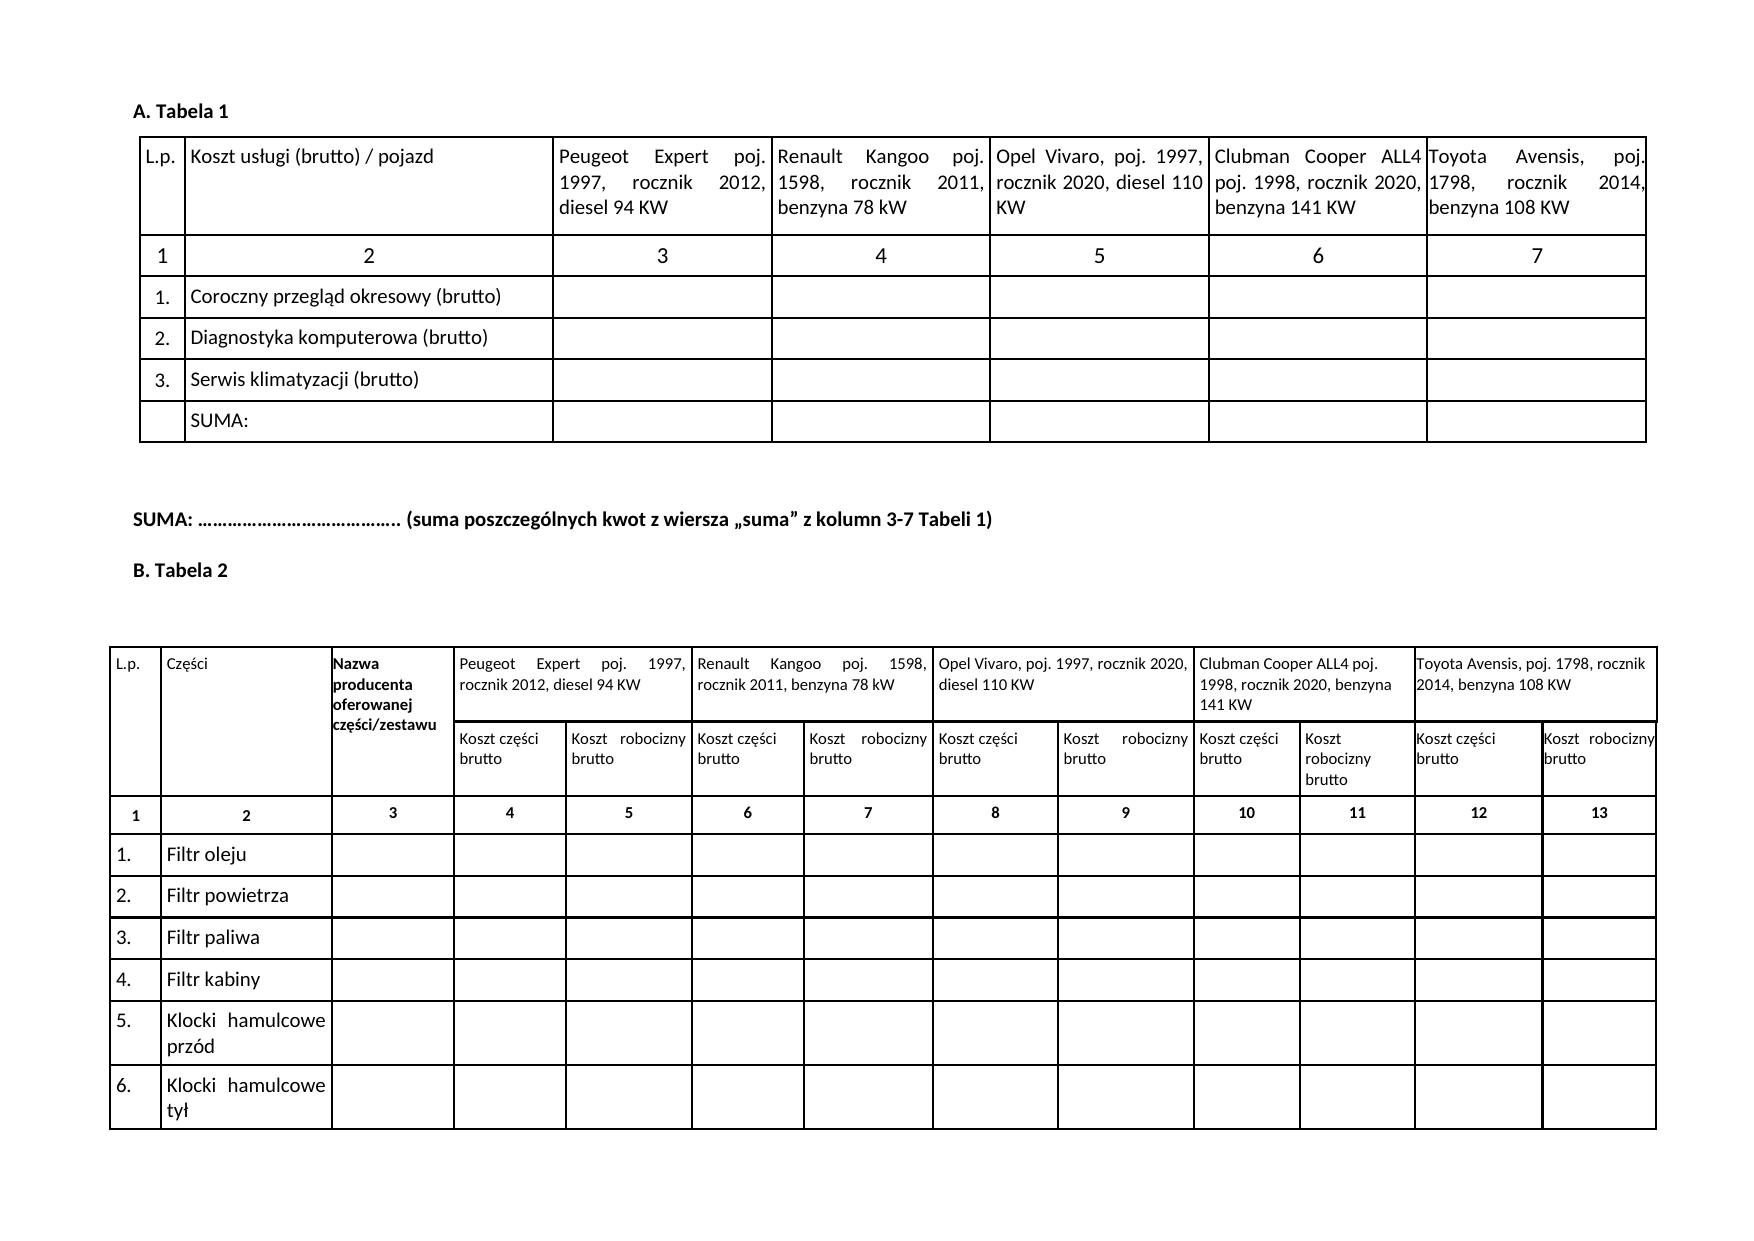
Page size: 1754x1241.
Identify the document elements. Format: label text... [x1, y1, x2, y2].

table_cell [333, 1066, 453, 1128]
table_header Nazwa producenta oferowanej części/zestawu [333, 648, 453, 795]
table_cell [1416, 835, 1541, 875]
table_cell Filtr paliwa [162, 919, 331, 958]
table_cell 5 [991, 236, 1208, 275]
table_cell 5. [111, 1002, 160, 1064]
table_cell [991, 277, 1208, 317]
table_cell [805, 835, 932, 875]
table_cell [1210, 360, 1426, 400]
table_cell [455, 919, 565, 958]
table_cell Diagnostyka komputerowa (brutto) [186, 319, 552, 358]
table_cell [567, 1002, 691, 1064]
table_cell [567, 877, 691, 916]
table_cell [773, 277, 989, 317]
table_cell [1416, 919, 1541, 958]
table_cell Koszt robocizny brutto [1544, 723, 1655, 795]
table_header Peugeot Expert poj. 1997, rocznik 2012, diesel 94 KW [455, 648, 691, 720]
table_cell Koszt części brutto [1416, 723, 1541, 795]
table_cell 3 [333, 797, 453, 833]
table_header Clubman Cooper ALL4 poj. 1998, rocznik 2020, benzyna 141 KW [1210, 138, 1426, 233]
table_cell Filtr oleju [162, 835, 331, 875]
table_header Renault Kangoo poj. 1598, rocznik 2011, benzyna 78 kW [693, 648, 932, 720]
table_cell [455, 835, 565, 875]
text B. Tabela 2 [133, 557, 1679, 582]
table_cell Filtr powietrza [162, 877, 331, 916]
table_cell [1301, 877, 1414, 916]
table_cell [693, 835, 803, 875]
table_cell [693, 877, 803, 916]
table_cell [693, 960, 803, 999]
table_cell 8 [934, 797, 1057, 833]
table_cell Koszt części brutto [934, 723, 1057, 795]
table_cell 6 [693, 797, 803, 833]
table_cell [934, 877, 1057, 916]
table_cell [773, 402, 989, 441]
table_cell [1195, 960, 1299, 999]
table_cell [455, 1066, 565, 1128]
table_cell [1059, 877, 1193, 916]
table_cell 9 [1059, 797, 1193, 833]
table_cell [1059, 1002, 1193, 1064]
table_cell 3 [554, 236, 771, 275]
table_header Opel Vivaro, poj. 1997, rocznik 2020, diesel 110 KW [934, 648, 1193, 720]
table_cell 1 [141, 236, 184, 275]
table_cell 13 [1544, 797, 1655, 833]
table_cell [1428, 277, 1645, 317]
table_cell [1301, 960, 1414, 999]
table_cell [934, 835, 1057, 875]
table_cell [805, 877, 932, 916]
table_cell SUMA: [186, 402, 552, 441]
table_cell 6. [111, 1066, 160, 1128]
table_cell [1428, 402, 1645, 441]
table_cell 3. [111, 919, 160, 958]
table_header Toyota Avensis, poj. 1798, rocznik 2014, benzyna 108 KW [1428, 138, 1645, 233]
table_cell Koszt robocizny brutto [1301, 723, 1414, 795]
table_cell [567, 835, 691, 875]
table_cell [333, 835, 453, 875]
table_header L.p. [111, 648, 160, 795]
table_cell [1544, 919, 1655, 958]
table_cell [1059, 835, 1193, 875]
table_cell [1416, 960, 1541, 999]
table_cell 2 [186, 236, 552, 275]
table_cell 1. [141, 277, 184, 317]
table_cell Koszt robocizny brutto [805, 723, 932, 795]
table_cell [934, 1066, 1057, 1128]
table_cell [554, 319, 771, 358]
table_cell 1. [111, 835, 160, 875]
table_cell [1416, 1002, 1541, 1064]
table_cell 5 [567, 797, 691, 833]
table_header Części [162, 648, 331, 795]
table_cell 2. [141, 319, 184, 358]
table_cell [1428, 360, 1645, 400]
table_cell [1544, 835, 1655, 875]
table_header Renault Kangoo poj. 1598, rocznik 2011, benzyna 78 kW [773, 138, 989, 233]
table_cell [554, 277, 771, 317]
table_cell Koszt robocizny brutto [567, 723, 691, 795]
text SUMA: ………………………………….. (suma poszczególnych kwot z wiersza „suma” z kolumn 3-7 Tabeli 1) [133, 506, 1679, 532]
table_cell [693, 1066, 803, 1128]
table_cell [805, 1002, 932, 1064]
table_cell [991, 402, 1208, 441]
table_cell [567, 1066, 691, 1128]
table_cell [1195, 877, 1299, 916]
table_cell Klocki hamulcowe tył [162, 1066, 331, 1128]
table_cell [1059, 919, 1193, 958]
table_cell [333, 1002, 453, 1064]
table_cell 4. [111, 960, 160, 999]
table_cell [455, 960, 565, 999]
table_cell [1195, 1002, 1299, 1064]
table_cell [1416, 877, 1541, 916]
table_cell 11 [1301, 797, 1414, 833]
table_cell Klocki hamulcowe przód [162, 1002, 331, 1064]
table_cell [805, 960, 932, 999]
table_cell Koszt części brutto [455, 723, 565, 795]
table_cell [1195, 1066, 1299, 1128]
table_cell [693, 1002, 803, 1064]
table_cell Koszt robocizny brutto [1059, 723, 1193, 795]
table_cell [1210, 319, 1426, 358]
table_cell [805, 1066, 932, 1128]
table_cell [333, 919, 453, 958]
table_cell [1210, 402, 1426, 441]
table_cell [1301, 835, 1414, 875]
table_header L.p. [141, 138, 184, 233]
table_cell 6 [1210, 236, 1426, 275]
table_cell [1544, 1002, 1655, 1064]
table_cell [333, 877, 453, 916]
table_header Clubman Cooper ALL4 poj. 1998, rocznik 2020, benzyna 141 KW [1195, 648, 1414, 720]
table_cell 3. [141, 360, 184, 400]
table_cell [1301, 1002, 1414, 1064]
table_cell [773, 360, 989, 400]
table_cell [934, 919, 1057, 958]
text A. Tabela 1 [133, 98, 1679, 123]
table_cell Coroczny przegląd okresowy (brutto) [186, 277, 552, 317]
table_cell [141, 402, 184, 441]
table_cell Serwis klimatyzacji (brutto) [186, 360, 552, 400]
table_cell 7 [805, 797, 932, 833]
table_header Opel Vivaro, poj. 1997, rocznik 2020, diesel 110 KW [991, 138, 1208, 233]
table_cell [1059, 1066, 1193, 1128]
table_cell 4 [773, 236, 989, 275]
table_cell Koszt części brutto [1195, 723, 1299, 795]
table_cell [455, 1002, 565, 1064]
table_cell 10 [1195, 797, 1299, 833]
table_cell Filtr kabiny [162, 960, 331, 999]
table_cell [1059, 960, 1193, 999]
table_cell [554, 402, 771, 441]
table_header Toyota Avensis, poj. 1798, rocznik 2014, benzyna 108 KW [1416, 648, 1656, 720]
table_cell [1195, 835, 1299, 875]
table_cell 2. [111, 877, 160, 916]
table_cell [1544, 877, 1655, 916]
table_cell [991, 360, 1208, 400]
table_cell [455, 877, 565, 916]
table_cell [1416, 1066, 1541, 1128]
table_cell 12 [1416, 797, 1541, 833]
table_cell [1428, 319, 1645, 358]
table_header Koszt usługi (brutto) / pojazd [186, 138, 552, 233]
table_cell [1301, 919, 1414, 958]
table_cell [567, 960, 691, 999]
table_cell [1210, 277, 1426, 317]
table_cell 2 [162, 797, 331, 833]
table_cell [693, 919, 803, 958]
table_cell 1 [111, 797, 160, 833]
table_cell [567, 919, 691, 958]
table_cell [934, 1002, 1057, 1064]
table_cell Koszt części brutto [693, 723, 803, 795]
table_cell [934, 960, 1057, 999]
table_cell [554, 360, 771, 400]
table_cell [805, 919, 932, 958]
table_cell 7 [1428, 236, 1645, 275]
table_cell 4 [455, 797, 565, 833]
table_header Peugeot Expert poj. 1997, rocznik 2012, diesel 94 KW [554, 138, 771, 233]
table_cell [991, 319, 1208, 358]
table_cell [1301, 1066, 1414, 1128]
table_cell [333, 960, 453, 999]
table_cell [773, 319, 989, 358]
table_cell [1544, 960, 1655, 999]
table_cell [1544, 1066, 1655, 1128]
table_cell [1195, 919, 1299, 958]
